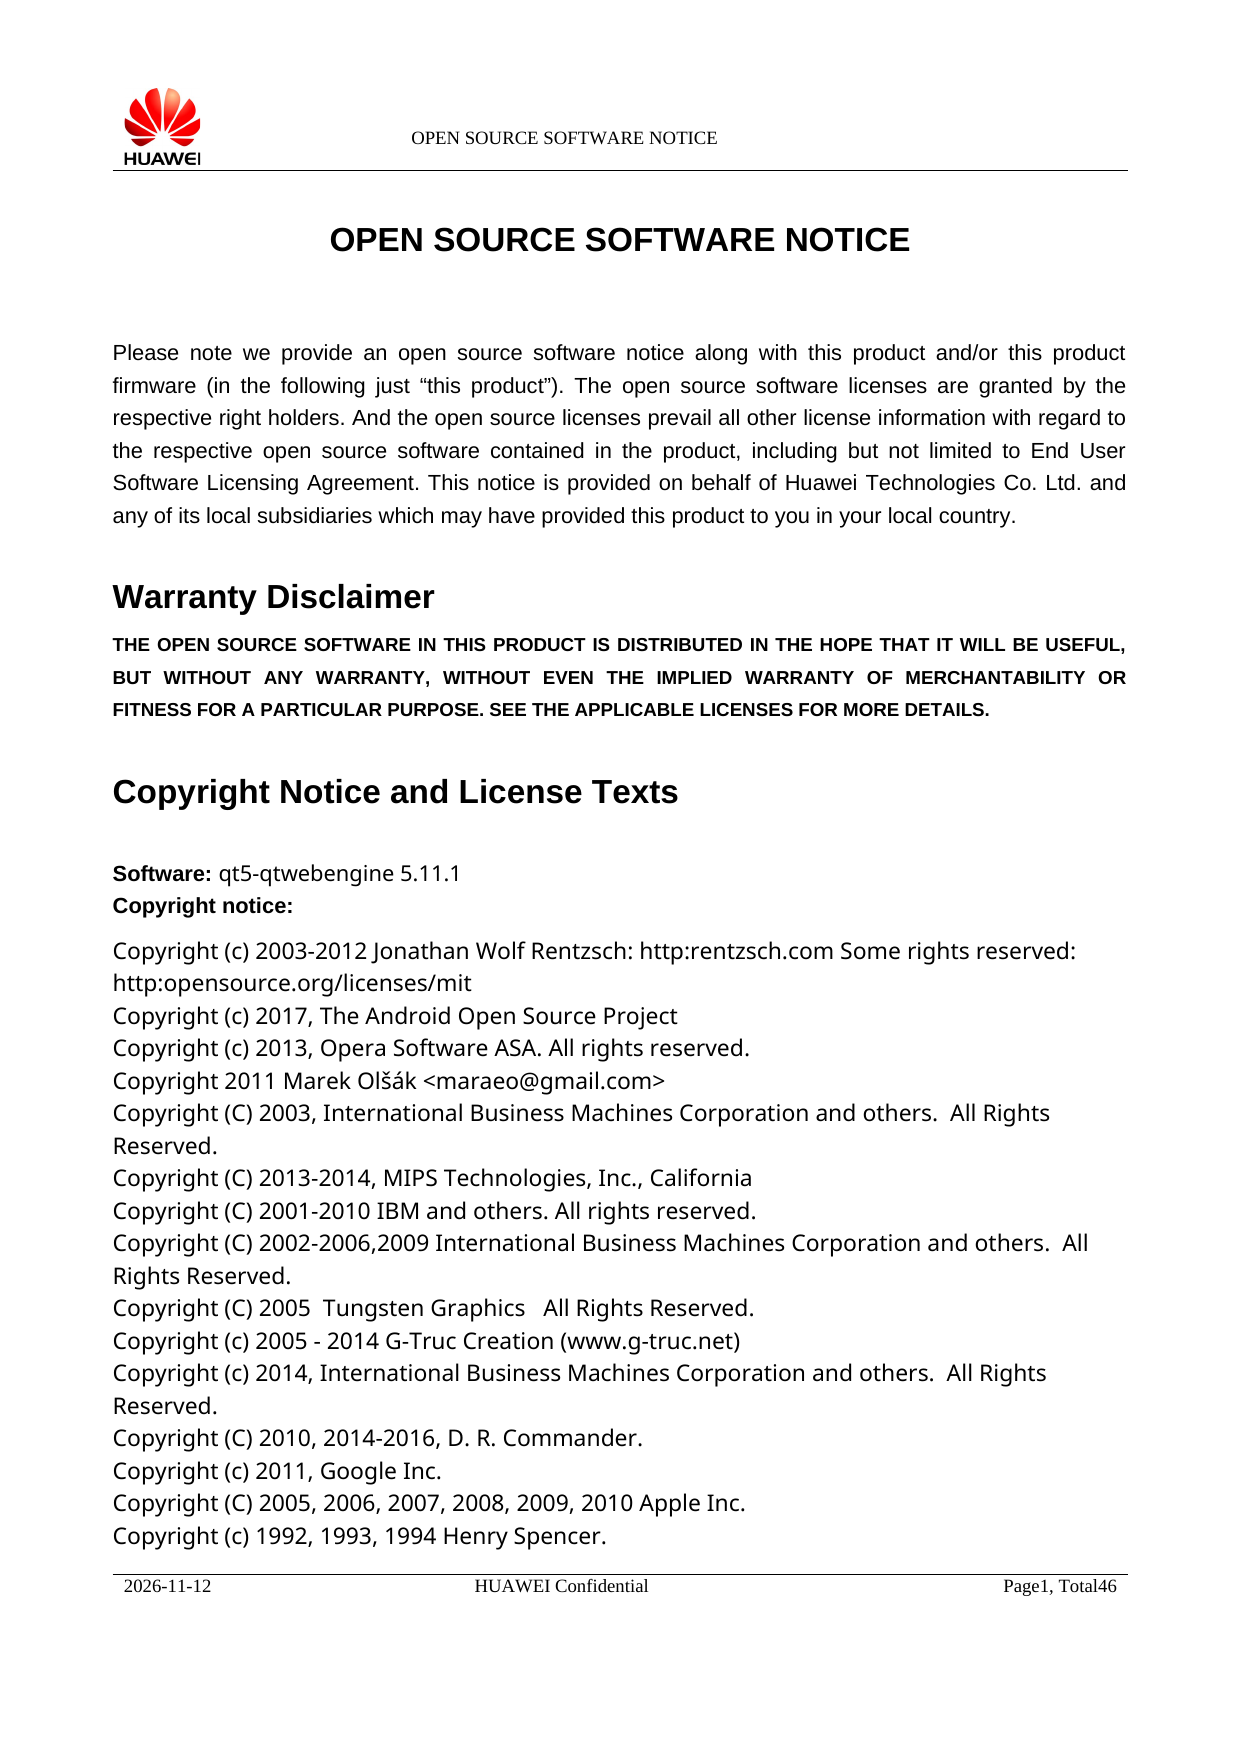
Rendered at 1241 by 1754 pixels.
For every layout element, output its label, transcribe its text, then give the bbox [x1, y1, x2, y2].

text Copyright notice: [112, 889, 1128, 921]
text OPEN SOURCE SOFTWARE NOTICE [112, 206, 1128, 271]
text Copyright Notice and License Texts [112, 759, 1128, 824]
text Warranty Disclaimer [112, 564, 1128, 629]
picture [124, 88, 201, 165]
title Software: qt5-qtwebengine 5.11.1 [112, 856, 1128, 889]
text The open source software in this product is distributed in the hope that it will be useful, but WITHOUT ANY WARRANTY, without even the implied warranty of MERCHANTABILITY or FITNESS FOR A PARTICULAR PURPOSE. See the applicable licenses for more details. [112, 629, 1128, 726]
text Please note we provide an open source software notice along with this product and/or this product firmware (in the following just “this product”). The open source software licenses are granted by the respective right holders. And the open source licenses prevail all other license information with regard to the respective open source software contained in the product, including but not limited to End User Software Licensing Agreement. This notice is provided on behalf of Huawei Technologies Co. Ltd. and any of its local subsidiaries which may have provided this product to you in your local country. [112, 336, 1128, 531]
